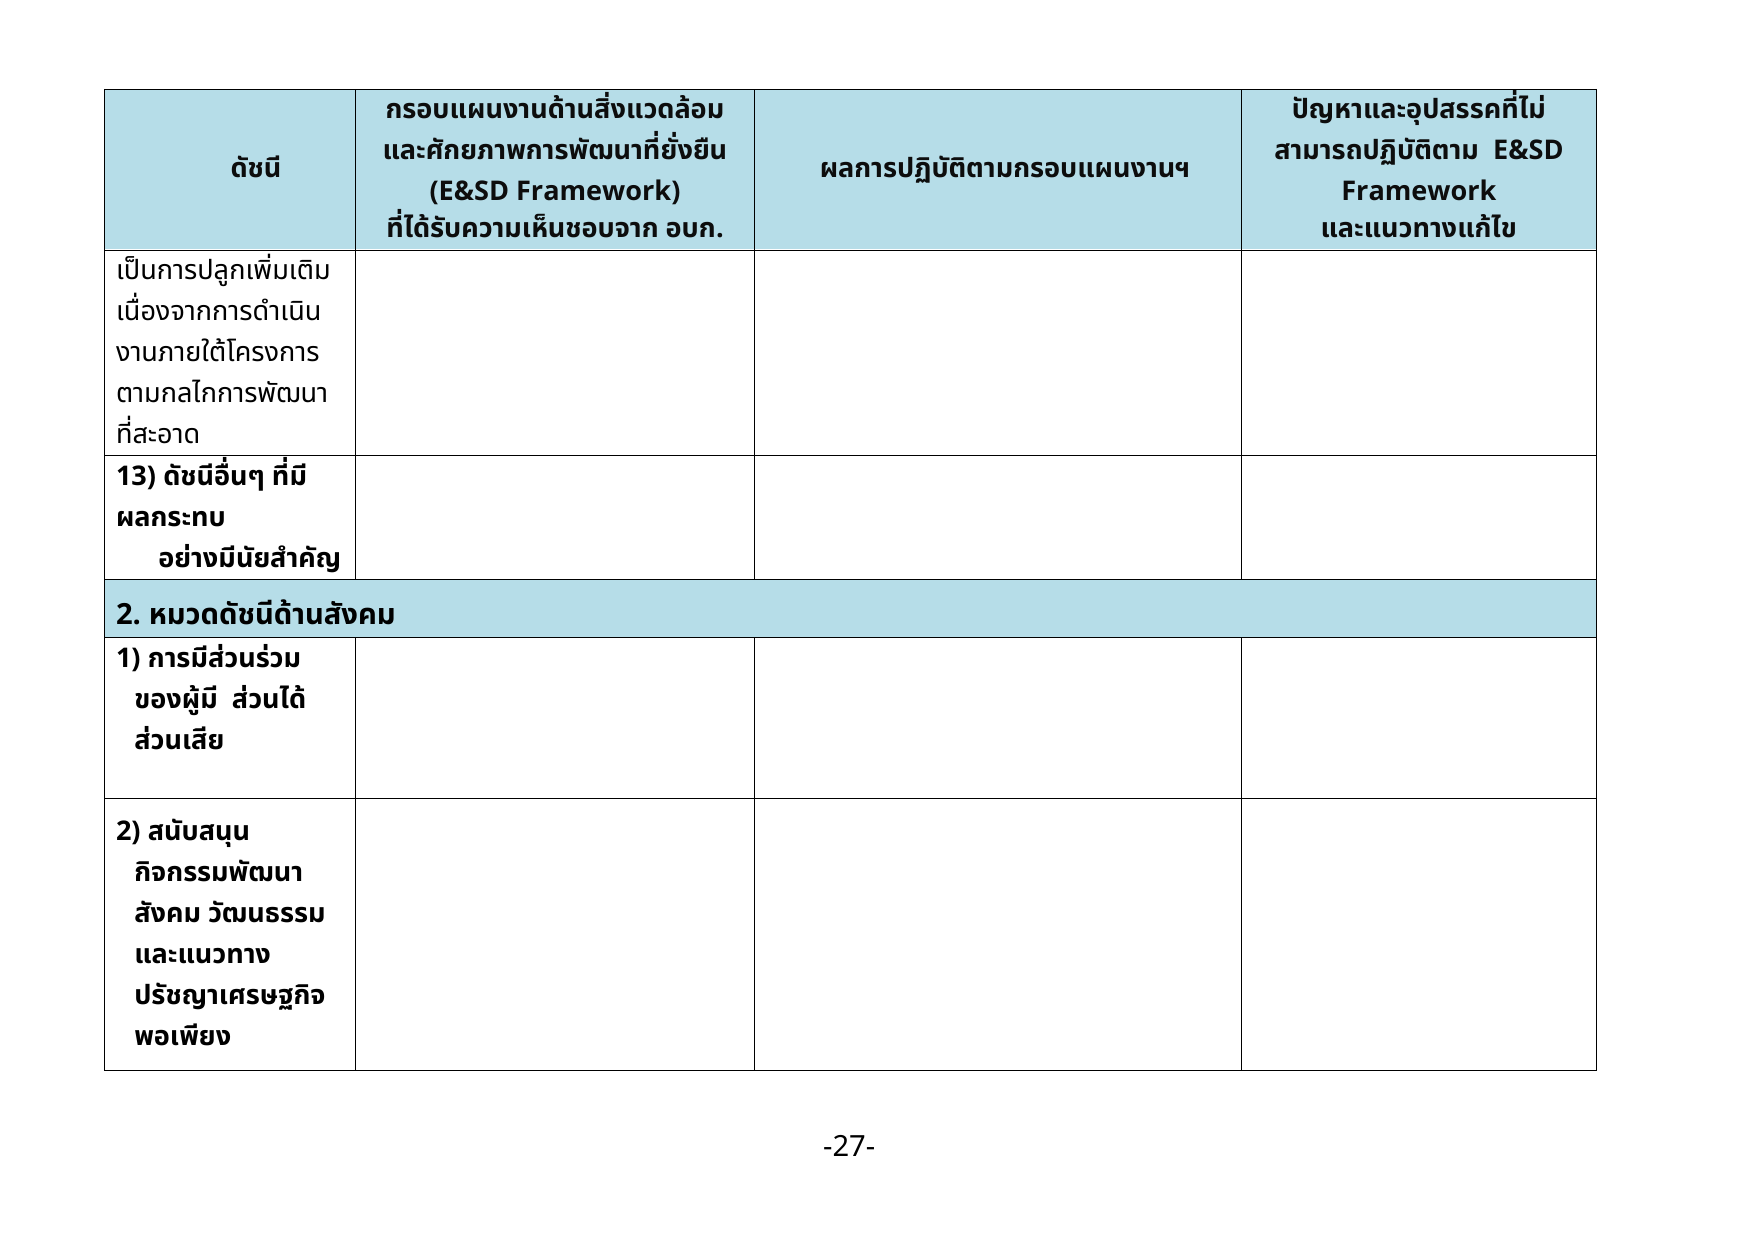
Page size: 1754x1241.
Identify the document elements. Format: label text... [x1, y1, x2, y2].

table_cell 13) ดัชนีอื่นๆ ที่มีผลกระทบ อย่างมีนัยสำคัญ [105, 456, 355, 579]
table_cell 2. หมวดดัชนีด้านสังคม [105, 580, 1596, 637]
table_cell [1242, 799, 1596, 1070]
table_cell [755, 251, 1241, 455]
table_cell [1242, 638, 1596, 798]
table_cell [356, 799, 754, 1070]
table_cell 2) สนับสนุนกิจกรรมพัฒนาสังคม วัฒนธรรม และแนวทางปรัชญาเศรษฐกิจพอเพียง [105, 799, 355, 1070]
table_cell [755, 638, 1241, 798]
table_cell [356, 456, 754, 579]
table_header ผลการปฏิบัติตามกรอบแผนงานฯ [755, 90, 1241, 249]
table_header กรอบแผนงานด้านสิ่งแวดล้อมและศักยภาพการพัฒนาที่ยั่งยืน (E&SD Framework) ที่ได้รับความเห็นชอบจาก อบก. [356, 90, 754, 249]
table_header ปัญหาและอุปสรรคที่ไม่สามารถปฏิบัติตาม E&SD Framework และแนวทางแก้ไข [1242, 90, 1596, 249]
table_cell [1242, 251, 1596, 455]
table_header ดัชนี [105, 90, 355, 249]
table_cell [1242, 456, 1596, 579]
table_cell [356, 638, 754, 798]
table_cell [356, 251, 754, 455]
table_cell [755, 799, 1241, 1070]
table_cell 1) การมีส่วนร่วมของผู้มี ส่วนได้ส่วนเสีย [105, 638, 355, 798]
table_cell [755, 456, 1241, 579]
